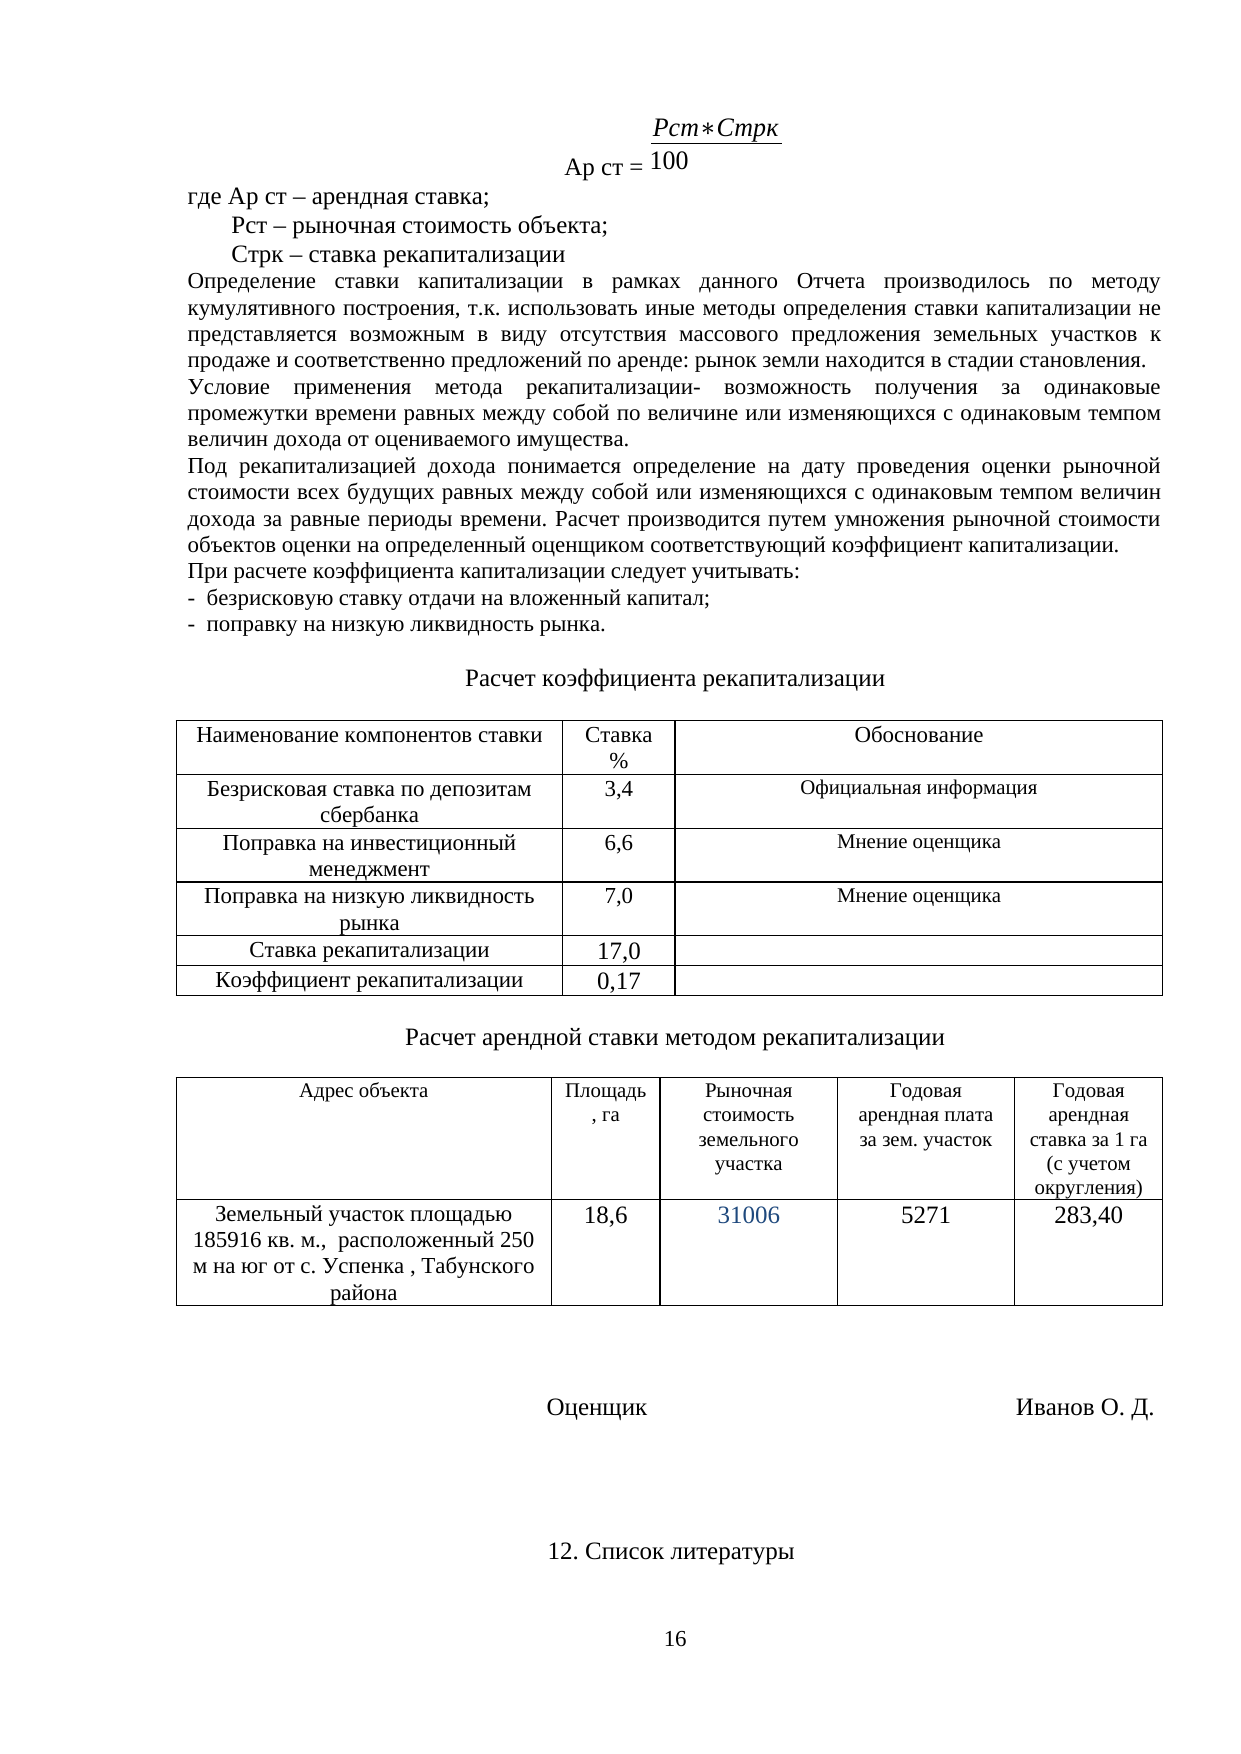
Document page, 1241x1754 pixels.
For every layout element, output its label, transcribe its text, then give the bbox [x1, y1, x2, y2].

table_cell Безрисковая ставка по депозитам сбербанка [177, 775, 562, 828]
table_cell Коэффициент рекапитализации [177, 966, 562, 995]
table_cell 18,6 [552, 1200, 659, 1305]
table_header Адрес объекта [177, 1078, 551, 1199]
table_cell Мнение оценщика [676, 829, 1162, 881]
table_cell 6,6 [563, 829, 674, 881]
table_cell Поправка на инвестиционный менеджмент [177, 829, 562, 881]
text - безрисковую ставку отдачи на вложенный капитал; [187, 584, 1162, 610]
table_header Площадь, га [552, 1078, 659, 1199]
table_header Обоснование [676, 721, 1162, 774]
text 12. Список литературы [187, 1536, 1154, 1565]
table_cell 283,40 [1015, 1200, 1162, 1305]
text где Ар ст – арендная ставка; [187, 181, 1162, 210]
text Определение ставки капитализации в рамках данного Отчета производилось по методу кумулятивного построения, т.к. использовать иные методы определения ставки капитализации не представляется возможным в виду отсутствия массового предложения земельных участков к продаже и соответственно предложений по аренде: рынок земли находится в стадии становления. [187, 267, 1162, 373]
table_cell Ставка рекапитализации [177, 936, 562, 965]
text Под рекапитализацией дохода понимается определение на дату проведения оценки рыночной стоимости всех будущих равных между собой или изменяющихся с одинаковым темпом величин дохода за равные периоды времени. Расчет производится путем умножения рыночной стоимости объектов оценки на определенный оценщиком соответствующий коэффициент капитализации. [187, 452, 1162, 557]
table_cell Поправка на низкую ликвидность рынка [177, 883, 562, 935]
table_header Наименование компонентов ставки [177, 721, 562, 774]
table_header Годовая арендная ставка за 1 га (с учетом округления) [1015, 1078, 1162, 1199]
table_cell Официальная информация [676, 775, 1162, 828]
table_cell [676, 966, 1162, 995]
text Оценщик Иванов О. Д. [187, 1392, 1154, 1421]
table_cell 7,0 [563, 883, 674, 935]
text Рст – рыночная стоимость объекта; [187, 210, 1162, 239]
table_cell 31006 [661, 1200, 837, 1305]
table_cell 5271 [838, 1200, 1014, 1305]
table_cell 3,4 [563, 775, 674, 828]
table_cell Земельный участок площадью 185916 кв. м., расположенный 250 м на юг от с. Успенка , Табунского района [177, 1200, 551, 1305]
text Условие применения метода рекапитализации- возможность получения за одинаковые промежутки времени равных между собой по величине или изменяющихся с одинаковым темпом величин дохода от оцениваемого имущества. [187, 373, 1162, 452]
table_cell Мнение оценщика [676, 883, 1162, 935]
text При расчете коэффициента капитализации следует учитывать: [187, 557, 1162, 584]
table_header Ставка % [563, 721, 674, 774]
text Стрк – ставка рекапитализации [187, 239, 1162, 267]
text Расчет коэффициента рекапитализации [187, 663, 1162, 691]
table_cell 17,0 [563, 936, 674, 965]
table_header Годовая арендная плата за зем. участок [838, 1078, 1014, 1199]
text - поправку на низкую ликвидность рынка. [187, 610, 1162, 636]
text Ар ст = [187, 112, 1162, 181]
table_header Рыночная стоимость земельного участка [661, 1078, 837, 1199]
text Расчет арендной ставки методом рекапитализации [187, 1022, 1162, 1051]
table_cell [676, 936, 1162, 965]
table_cell 0,17 [563, 966, 674, 995]
